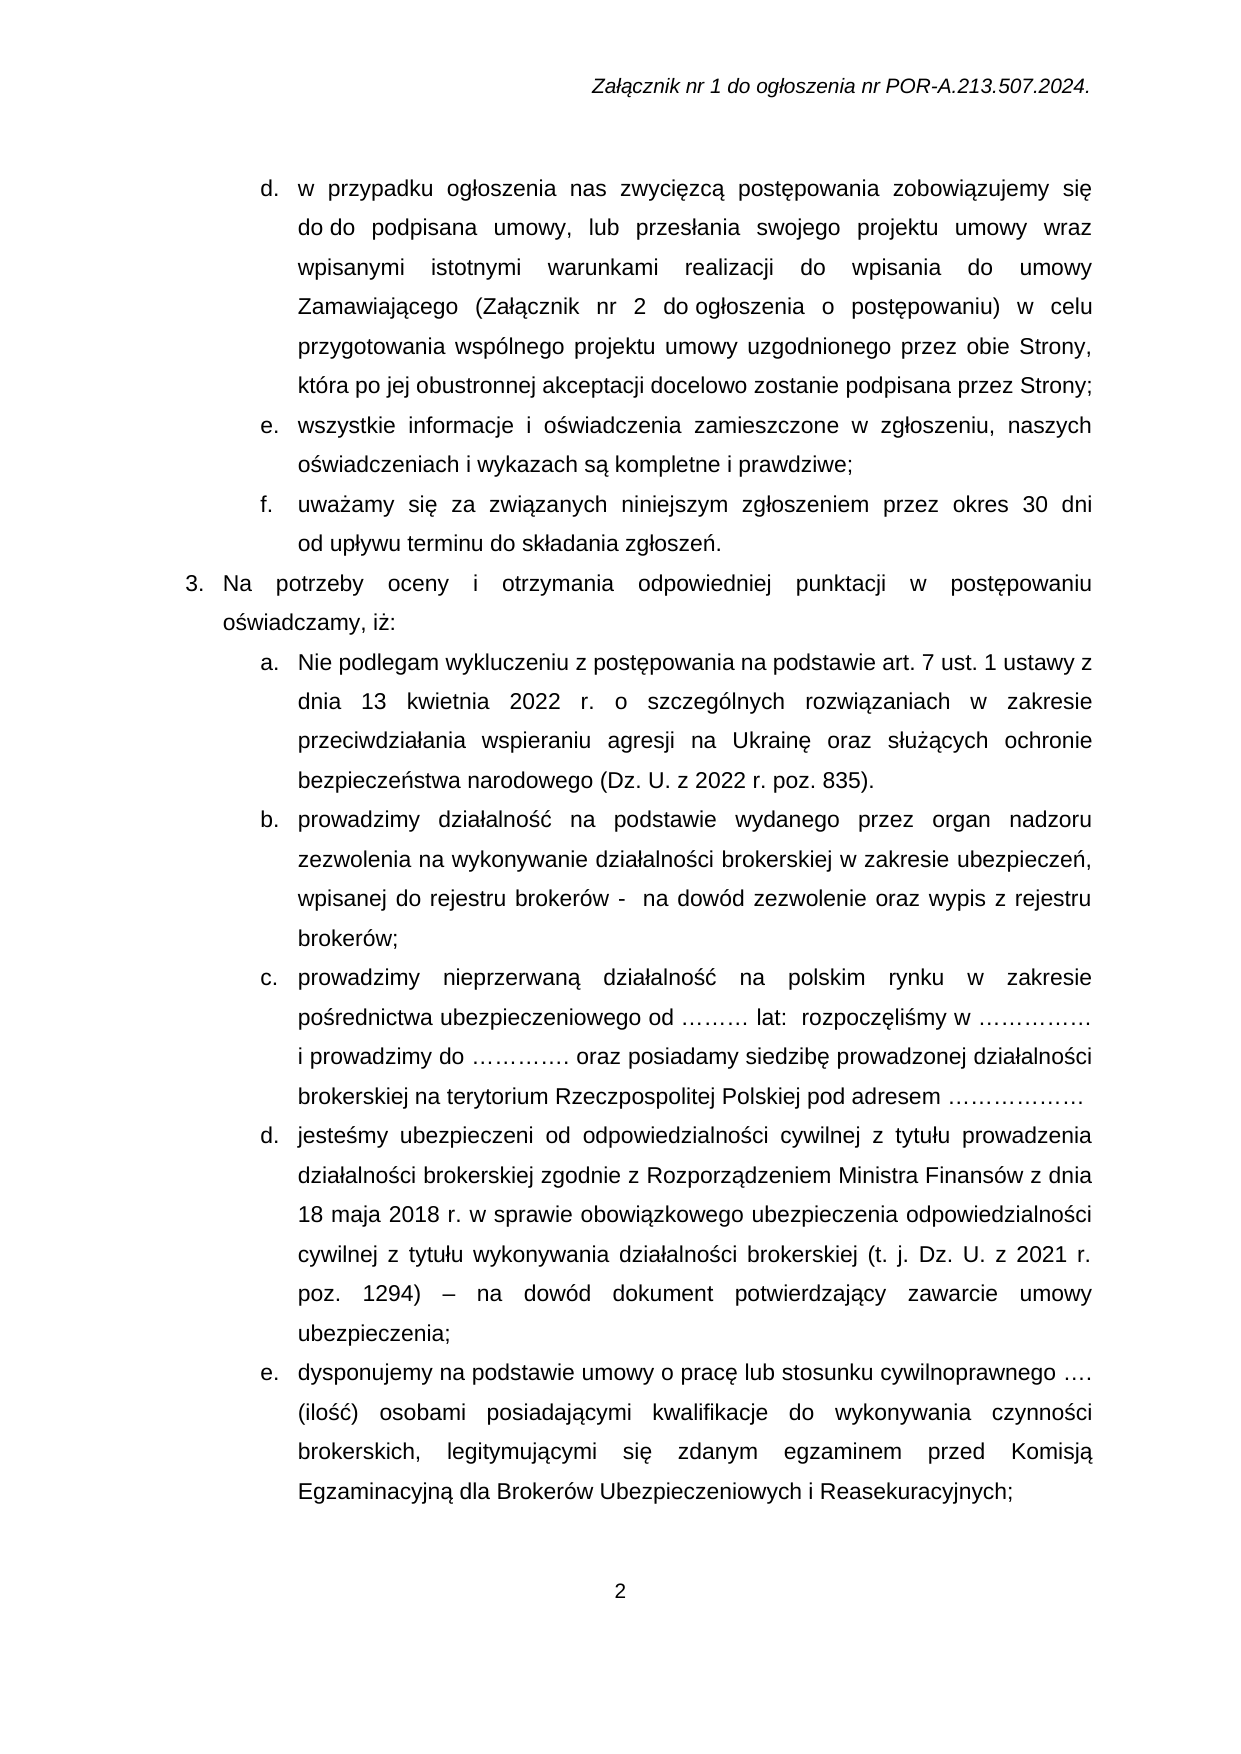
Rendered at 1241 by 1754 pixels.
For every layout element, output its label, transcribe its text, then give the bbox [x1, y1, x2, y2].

list Nie podlegam wykluczeniu z postępowania na podstawie art. 7 ust. 1 ustawy z dnia 13 kwietnia 2022 r. o szczególnych rozwiązaniach w zakresie przeciwdziałania wspieraniu agresji na Ukrainę oraz służących ochronie bezpieczeństwa narodowego (Dz. U. z 2022 r. poz. 835). [260, 648, 1093, 793]
list prowadzimy nieprzerwaną działalność na polskim rynku w zakresie pośrednictwa ubezpieczeniowego od ……… lat: rozpoczęliśmy w …………… i prowadzimy do …………. oraz posiadamy siedzibę prowadzonej działalności brokerskiej na terytorium Rzeczpospolitej Polskiej pod adresem ……………… [260, 964, 1093, 1109]
list wszystkie informacje i oświadczenia zamieszczone w zgłoszeniu, naszych oświadczeniach i wykazach są kompletne i prawdziwe; [260, 412, 1093, 477]
list dysponujemy na podstawie umowy o pracę lub stosunku cywilnoprawnego ….(ilość) osobami posiadającymi kwalifikacje do wykonywania czynności brokerskich, legitymującymi się zdanym egzaminem przed Komisją Egzaminacyjną dla Brokerów Ubezpieczeniowych i Reasekuracyjnych; [260, 1359, 1093, 1504]
list w przypadku ogłoszenia nas zwycięzcą postępowania zobowiązujemy się do do podpisana umowy, lub przesłania swojego projektu umowy wraz wpisanymi istotnymi warunkami realizacji do wpisania do umowy Zamawiającego (Załącznik nr 2 do ogłoszenia o postępowaniu) w celu przygotowania wspólnego projektu umowy uzgodnionego przez obie Strony, która po jej obustronnej akceptacji docelowo zostanie podpisana przez Strony; [260, 175, 1093, 398]
list uważamy się za związanych niniejszym zgłoszeniem przez okres 30 dni od upływu terminu do składania zgłoszeń. [260, 491, 1093, 556]
list Na potrzeby oceny i otrzymania odpowiedniej punktacji w postępowaniu oświadczamy, iż: [185, 569, 1093, 635]
list jesteśmy ubezpieczeni od odpowiedzialności cywilnej z tytułu prowadzenia działalności brokerskiej zgodnie z Rozporządzeniem Ministra Finansów z dnia 18 maja 2018 r. w sprawie obowiązkowego ubezpieczenia odpowiedzialności cywilnej z tytułu wykonywania działalności brokerskiej (t. j. Dz. U. z 2021 r. poz. 1294) – na dowód dokument potwierdzający zawarcie umowy ubezpieczenia; [260, 1122, 1093, 1346]
list prowadzimy działalność na podstawie wydanego przez organ nadzoru zezwolenia na wykonywanie działalności brokerskiej w zakresie ubezpieczeń, wpisanej do rejestru brokerów - na dowód zezwolenie oraz wypis z rejestru brokerów; [260, 806, 1093, 951]
